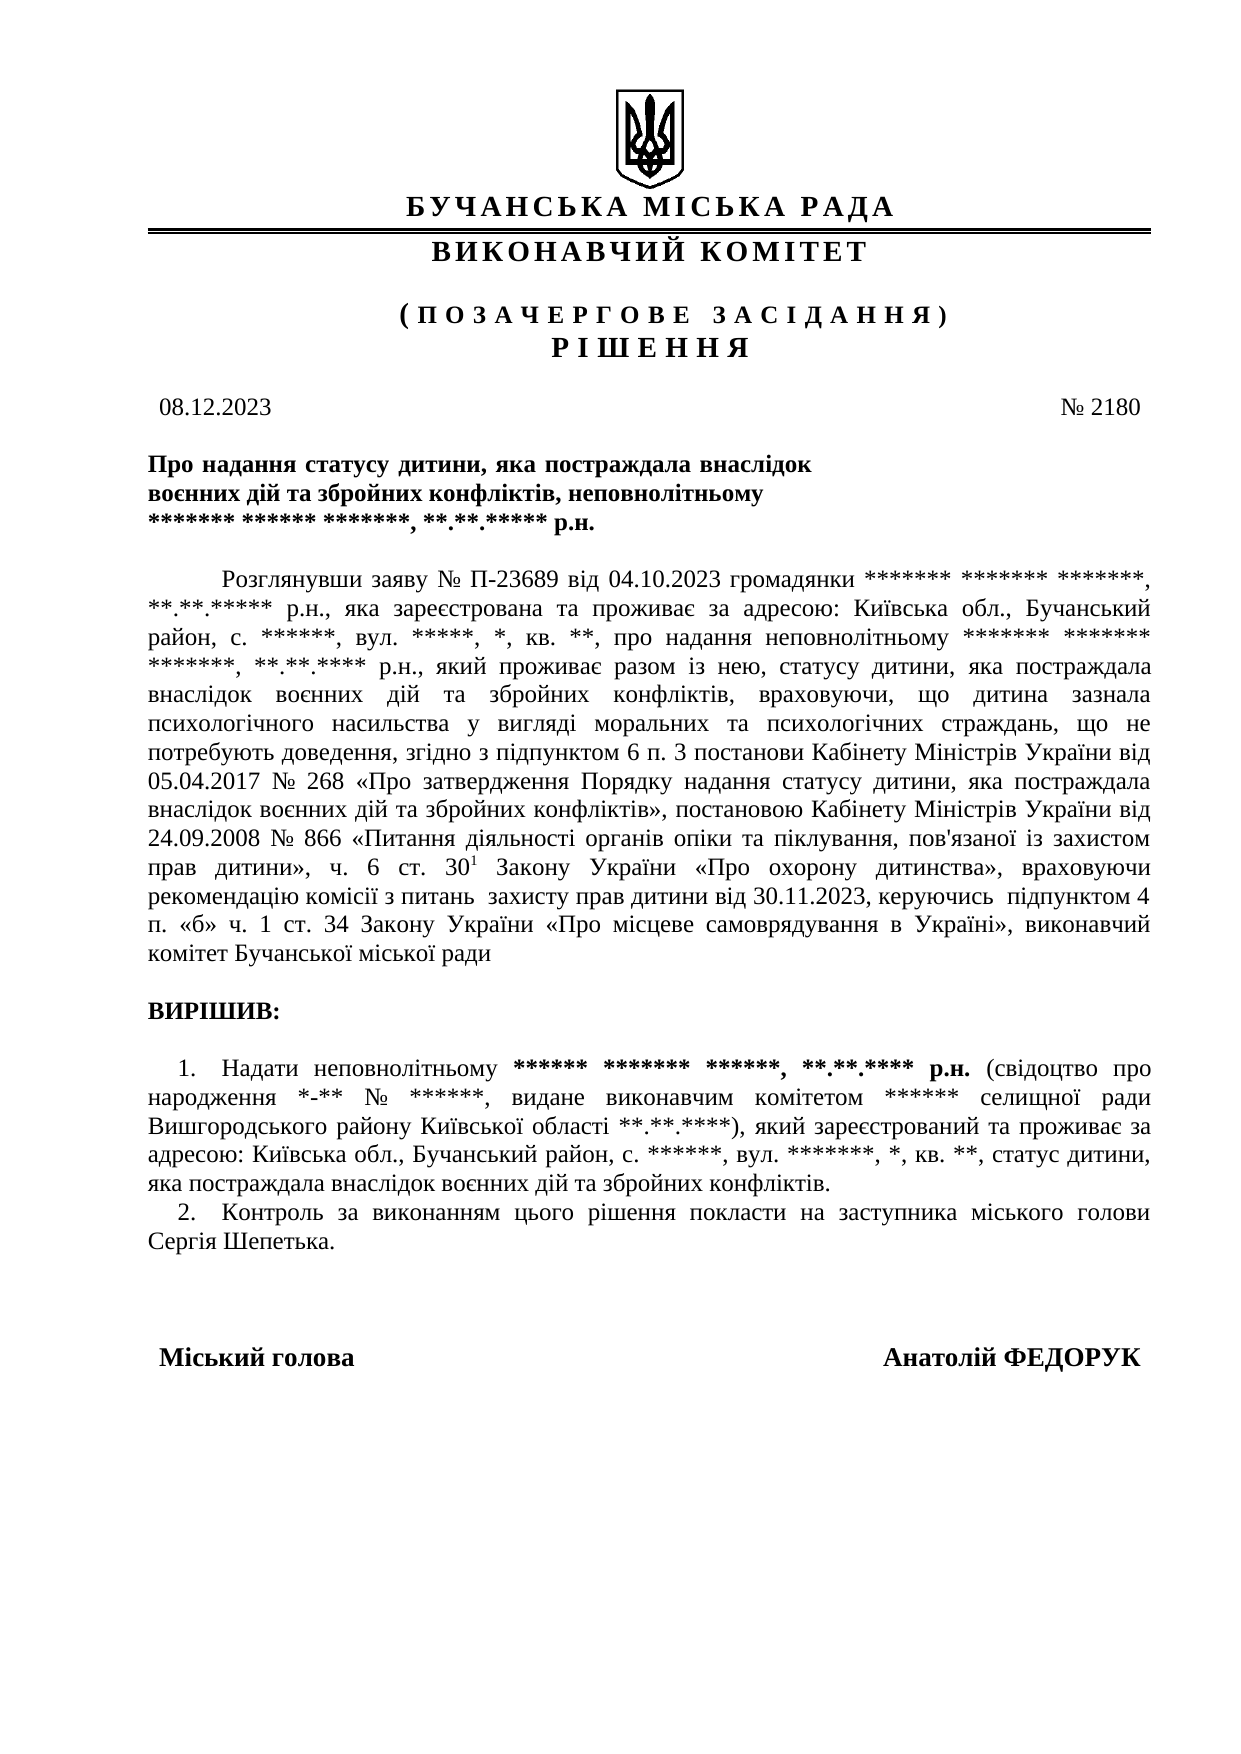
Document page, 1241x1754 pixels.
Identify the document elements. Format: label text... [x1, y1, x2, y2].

list Контроль за виконанням цього рішення покласти на заступника міського голови Сергія Шепетька. [148, 1197, 1152, 1254]
picture [614, 88, 685, 189]
text ******* ****** *******, **.**.***** р.н. [148, 507, 812, 536]
text РІШЕННЯ [148, 330, 1152, 363]
table_header № 2180 [650, 392, 1152, 421]
text ВИРІШИВ: [148, 996, 1152, 1024]
text Про надання статусу дитини, яка постраждала внаслідок воєнних дій та збройних конфліктів, неповнолітньому [148, 449, 812, 507]
list Надати неповнолітньому ****** ******* ******, **.**.**** р.н. (свідоцтво про народження *-** № ******, видане виконавчим комітетом ****** селищної ради Вишгородського району Київської області **.**.****), який зареєстрований та проживає за адресою: Київська обл., Бучанський район, с. ******, вул. *******, *, кв. **, статус дитини, яка постраждала внаслідок воєнних дій та збройних конфліктів. [148, 1053, 1152, 1197]
table_header Міський голова [148, 1341, 649, 1372]
text (ПОЗАЧЕРГОВЕ ЗАСІДАННЯ) [148, 296, 1152, 330]
text БУЧАНСЬКА МІСЬКА РАДА [148, 189, 1152, 223]
table_header ВИКОНАВЧИЙ КОМІТЕТ [148, 234, 1151, 296]
table_header 08.12.2023 [148, 392, 650, 421]
table_header Анатолій ФЕДОРУК [649, 1341, 1152, 1372]
text Розглянувши заяву № П-23689 від 04.10.2023 громадянки ******* ******* *******, **.**.***** р.н., яка зареєстрована та проживає за адресою: Київська обл., Бучанський район, с. ******, вул. *****, *, кв. **, про надання неповнолітньому ******* ******* *******, **.**.**** р.н., який проживає разом із нею, статусу дитини, яка постраждала внаслідок воєнних дій та збройних конфліктів, враховуючи, що дитина зазнала психологічного насильства у вигляді моральних та психологічних страждань, що не потребують доведення, згідно з підпунктом 6 п. 3 постанови Кабінету Міністрів України від 05.04.2017 № 268 «Про затвердження Порядку надання статусу дитини, яка постраждала внаслідок воєнних дій та збройних конфліктів», постановою Кабінету Міністрів України від 24.09.2008 № 866 «Питання діяльності органів опіки та піклування, пов'язаної із захистом прав дитини», ч. 6 ст. 301 Закону України «Про охорону дитинства», враховуючи рекомендацію комісії з питань захисту прав дитини від 30.11.2023, керуючись підпунктом 4 п. «б» ч. 1 ст. 34 Закону України «Про місцеве самоврядування в Україні», виконавчий комітет Бучанської міської ради [148, 564, 1152, 967]
